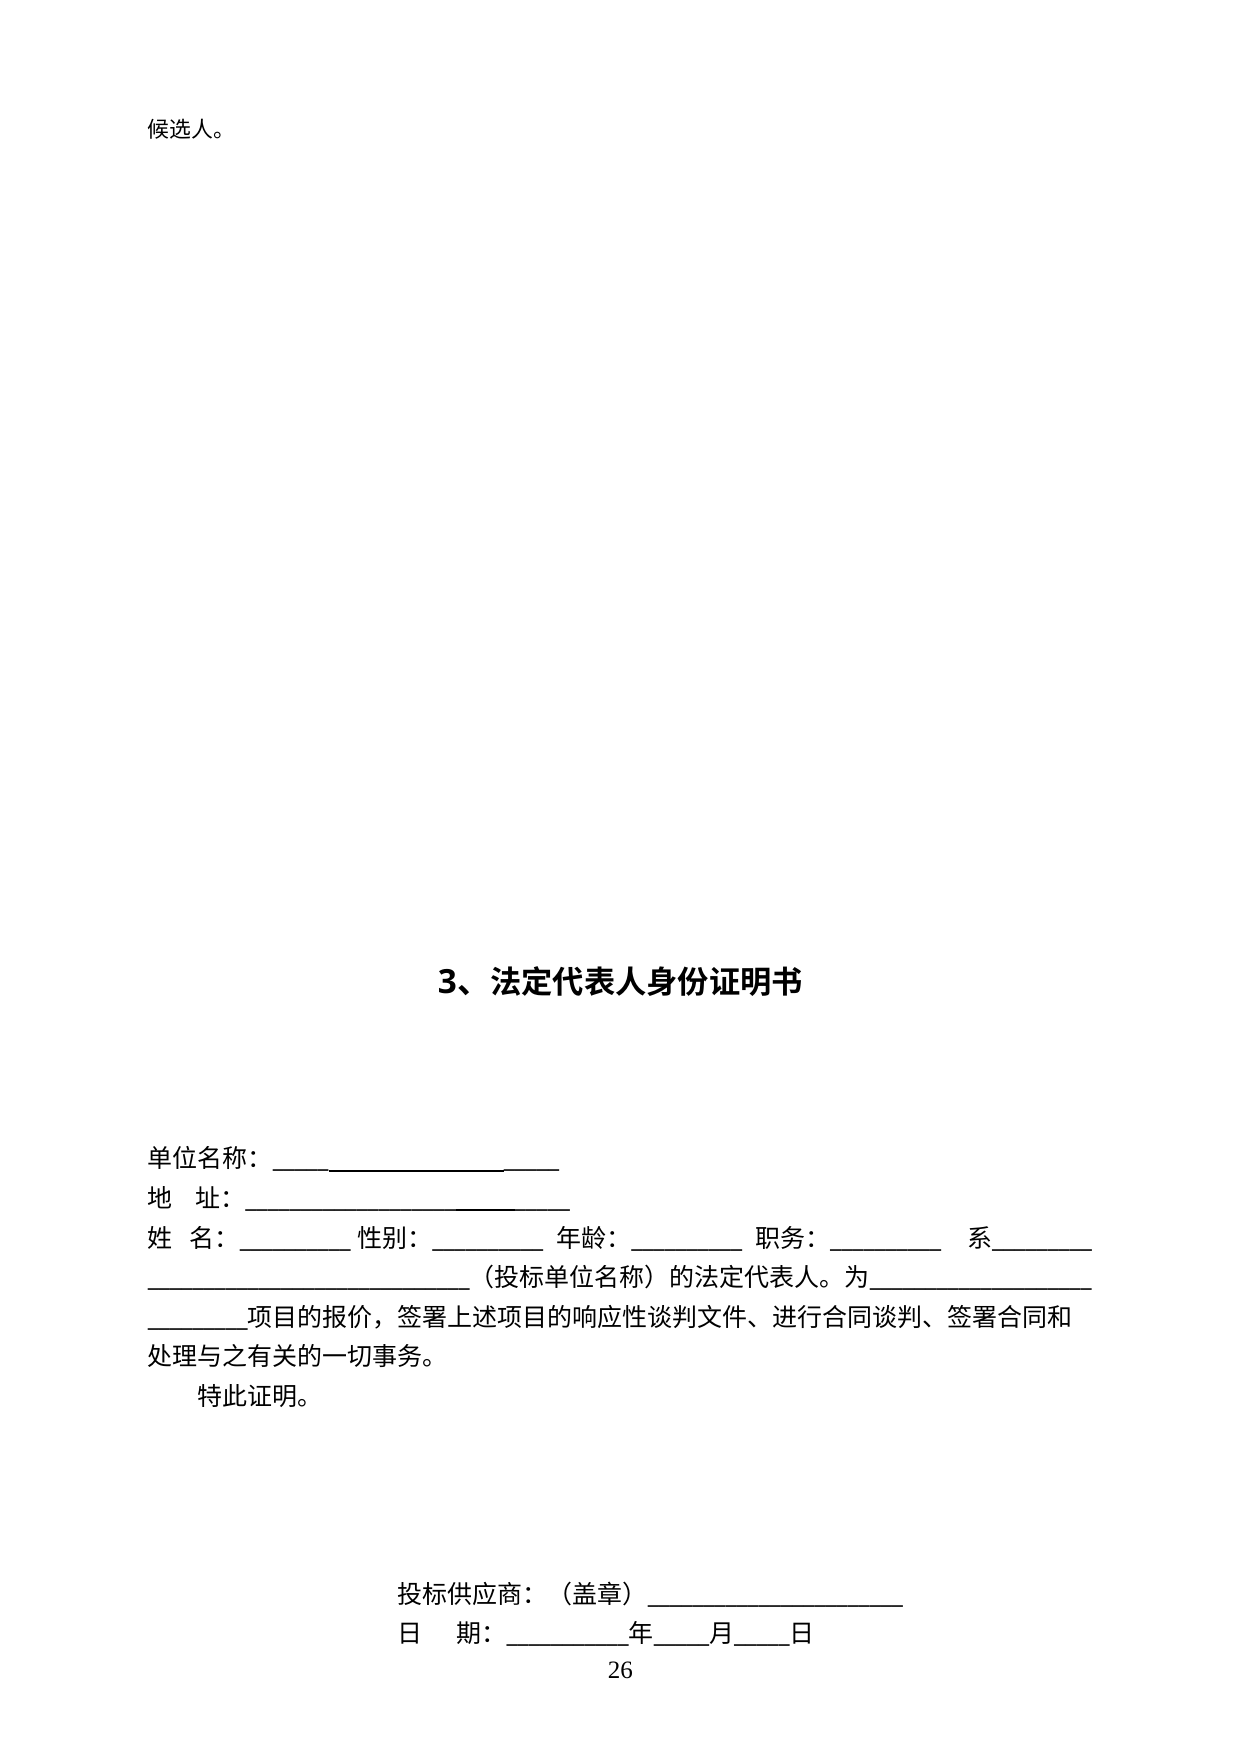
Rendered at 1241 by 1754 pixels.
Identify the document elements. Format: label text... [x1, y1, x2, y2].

text 地 址：___________________ _____ [148, 1177, 1092, 1216]
text 姓 名：__________ 性别：__________ 年龄：__________ 职务：__________ 系______________________________________（投标单位名称）的法定代表人。为_____________________________项目的报价，签署上述项目的响应性谈判文件、进行合同谈判、签署合同和处理与之有关的一切事务。 [148, 1216, 1092, 1375]
text 单位名称：_____ _____ [148, 1137, 1092, 1177]
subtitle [148, 108, 1092, 148]
subtitle 3、法定代表人身份证明书 [148, 939, 1092, 1018]
text 特此证明。 [148, 1375, 1092, 1414]
text 投标供应商：（盖章）_______________________ [148, 1573, 1092, 1612]
text 日 期：___________年_____月_____日 [148, 1612, 1092, 1652]
